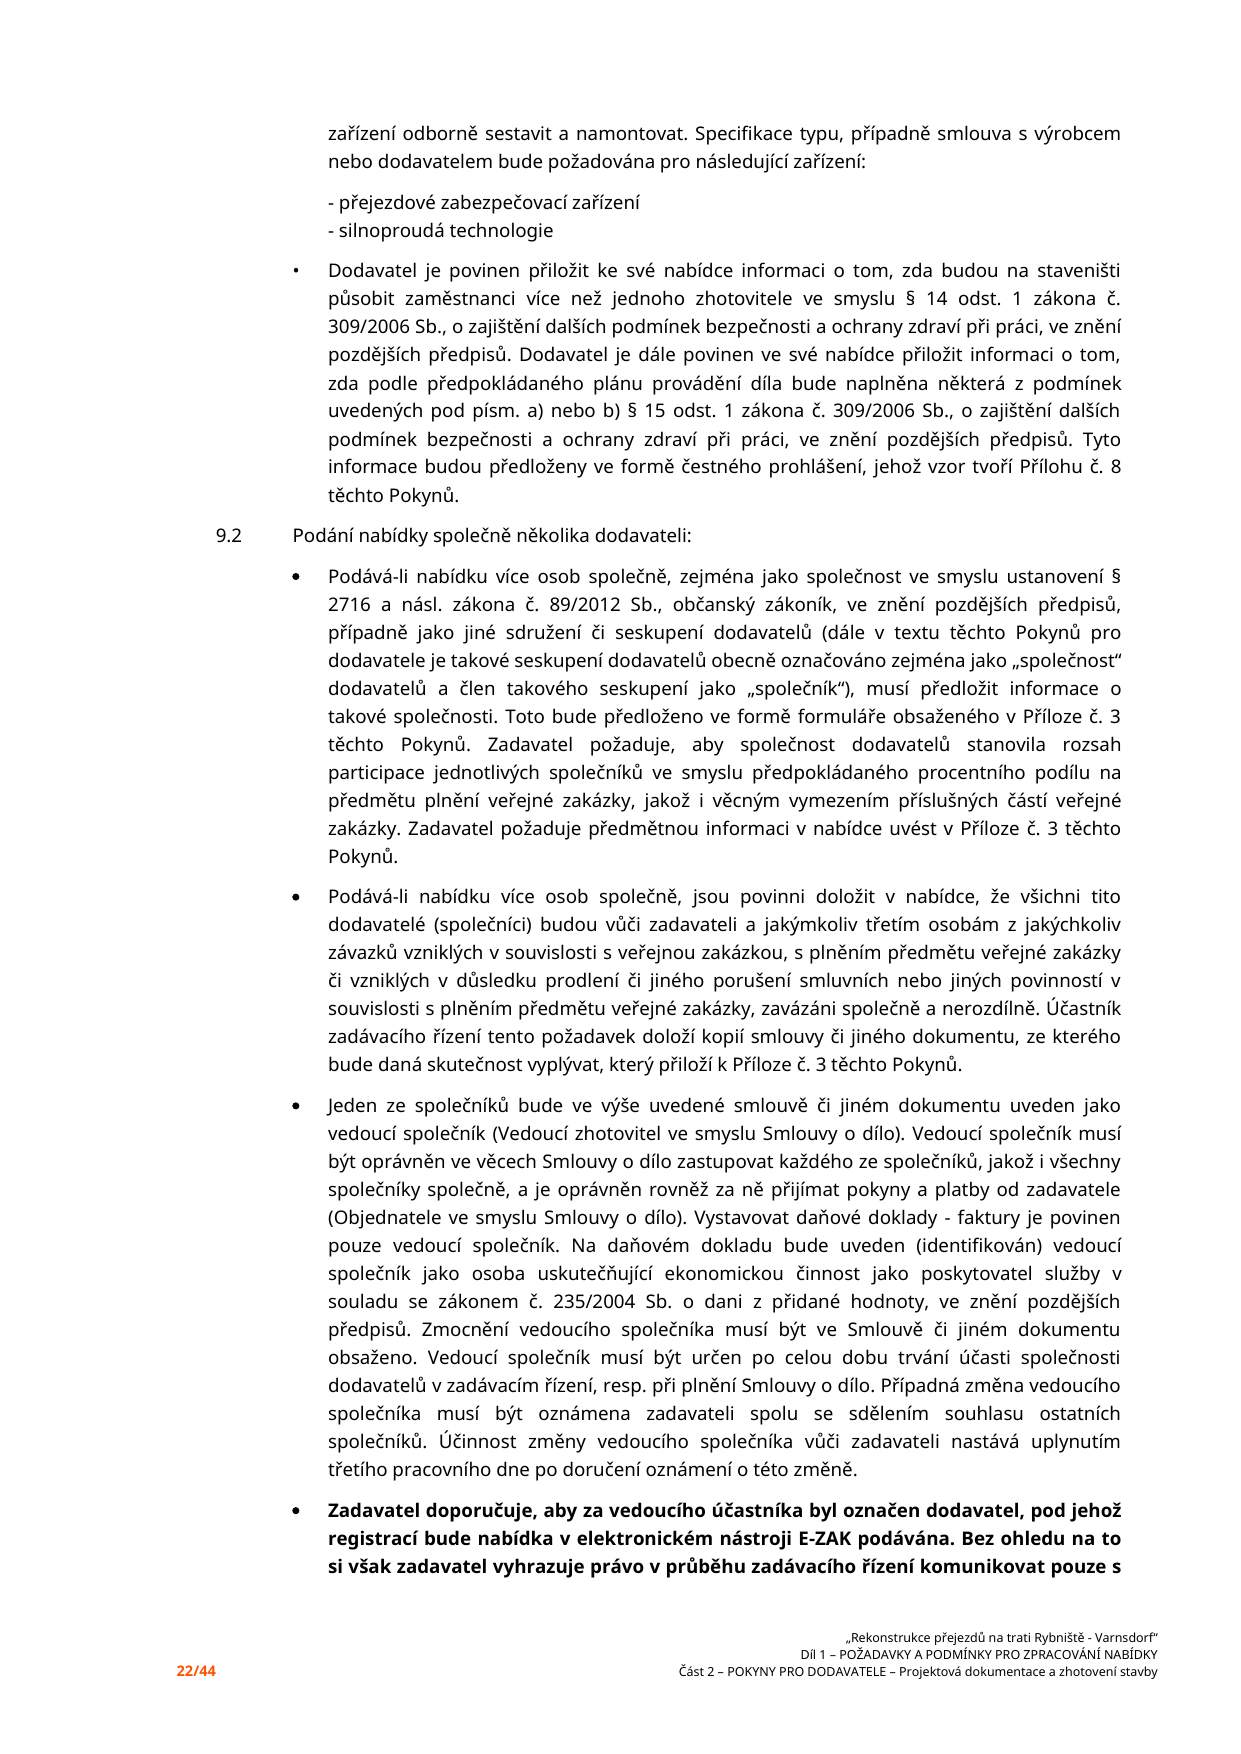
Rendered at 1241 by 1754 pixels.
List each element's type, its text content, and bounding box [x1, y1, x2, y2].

text Jeden ze společníků bude ve výše uvedené smlouvě či jiném dokumentu uveden jako vedoucí společník (Vedoucí zhotovitel ve smyslu Smlouvy o dílo). Vedoucí společník musí být oprávněn ve věcech Smlouvy o dílo zastupovat každého ze společníků, jakož i všechny společníky společně, a je oprávněn rovněž za ně přijímat pokyny a platby od zadavatele (Objednatele ve smyslu Smlouvy o dílo). Vystavovat daňové doklady - faktury je povinen pouze vedoucí společník. Na daňovém dokladu bude uveden (identifikován) vedoucí společník jako osoba uskutečňující ekonomickou činnost jako poskytovatel služby v souladu se zákonem č. 235/2004 Sb. o dani z přidané hodnoty, ve znění pozdějších předpisů. Zmocnění vedoucího společníka musí být ve Smlouvě či jiném dokumentu obsaženo. Vedoucí společník musí být určen po celou dobu trvání účasti společnosti dodavatelů v zadávacím řízení, resp. při plnění Smlouvy o dílo. Případná změna vedoucího společníka musí být oznámena zadavateli spolu se sdělením souhlasu ostatních společníků. Účinnost změny vedoucího společníka vůči zadavateli nastává uplynutím třetího pracovního dne po doručení oznámení o této změně. [292, 1092, 1122, 1482]
text Podává-li nabídku více osob společně, jsou povinni doložit v nabídce, že všichni tito dodavatelé (společníci) budou vůči zadavateli a jakýmkoliv třetím osobám z jakýchkoliv závazků vzniklých v souvislosti s veřejnou zakázkou, s plněním předmětu veřejné zakázky či vzniklých v důsledku prodlení či jiného porušení smluvních nebo jiných povinností v souvislosti s plněním předmětu veřejné zakázky, zavázáni společně a nerozdílně. Účastník zadávacího řízení tento požadavek doloží kopií smlouvy či jiného dokumentu, ze kterého bude daná skutečnost vyplývat, který přiloží k Příloze č. 3 těchto Pokynů. [292, 884, 1122, 1077]
list • Dodavatel je povinen přiložit ke své nabídce informaci o tom, zda budou na staveništi působit zaměstnanci více než jednoho zhotovitele ve smyslu § 14 odst. 1 zákona č. 309/2006 Sb., o zajištění dalších podmínek bezpečnosti a ochrany zdraví při práci, ve znění pozdějších předpisů. Dodavatel je dále povinen ve své nabídce přiložit informaci o tom, zda podle předpokládaného plánu provádění díla bude naplněna některá z podmínek uvedených pod písm. a) nebo b) § 15 odst. 1 zákona č. 309/2006 Sb., o zajištění dalších podmínek bezpečnosti a ochrany zdraví při práci, ve znění pozdějších předpisů. Tyto informace budou předloženy ve formě čestného prohlášení, jehož vzor tvoří Přílohu č. 8 těchto Pokynů. [292, 258, 1122, 507]
text Podává-li nabídku více osob společně, zejména jako společnost ve smyslu ustanovení § 2716 a násl. zákona č. 89/2012 Sb., občanský zákoník, ve znění pozdějších předpisů, případně jako jiné sdružení či seskupení dodavatelů (dále v textu těchto Pokynů pro dodavatele je takové seskupení dodavatelů obecně označováno zejména jako „společnost“ dodavatelů a člen takového seskupení jako „společník“), musí předložit informace o takové společnosti. Toto bude předloženo ve formě formuláře obsaženého v Příloze č. 3 těchto Pokynů. Zadavatel požaduje, aby společnost dodavatelů stanovila rozsah participace jednotlivých společníků ve smyslu předpokládaného procentního podílu na předmětu plnění veřejné zakázky, jakož i věcným vymezením příslušných částí veřejné zakázky. Zadavatel požaduje předmětnou informaci v nabídce uvést v Příloze č. 3 těchto Pokynů. [292, 563, 1122, 869]
text Podání nabídky společně několika dodavateli: [216, 522, 1122, 548]
list - silnoproudá technologie [328, 217, 1122, 243]
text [292, 121, 1122, 174]
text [292, 1497, 1122, 1579]
list - přejezdové zabezpečovací zařízení [328, 189, 1122, 215]
